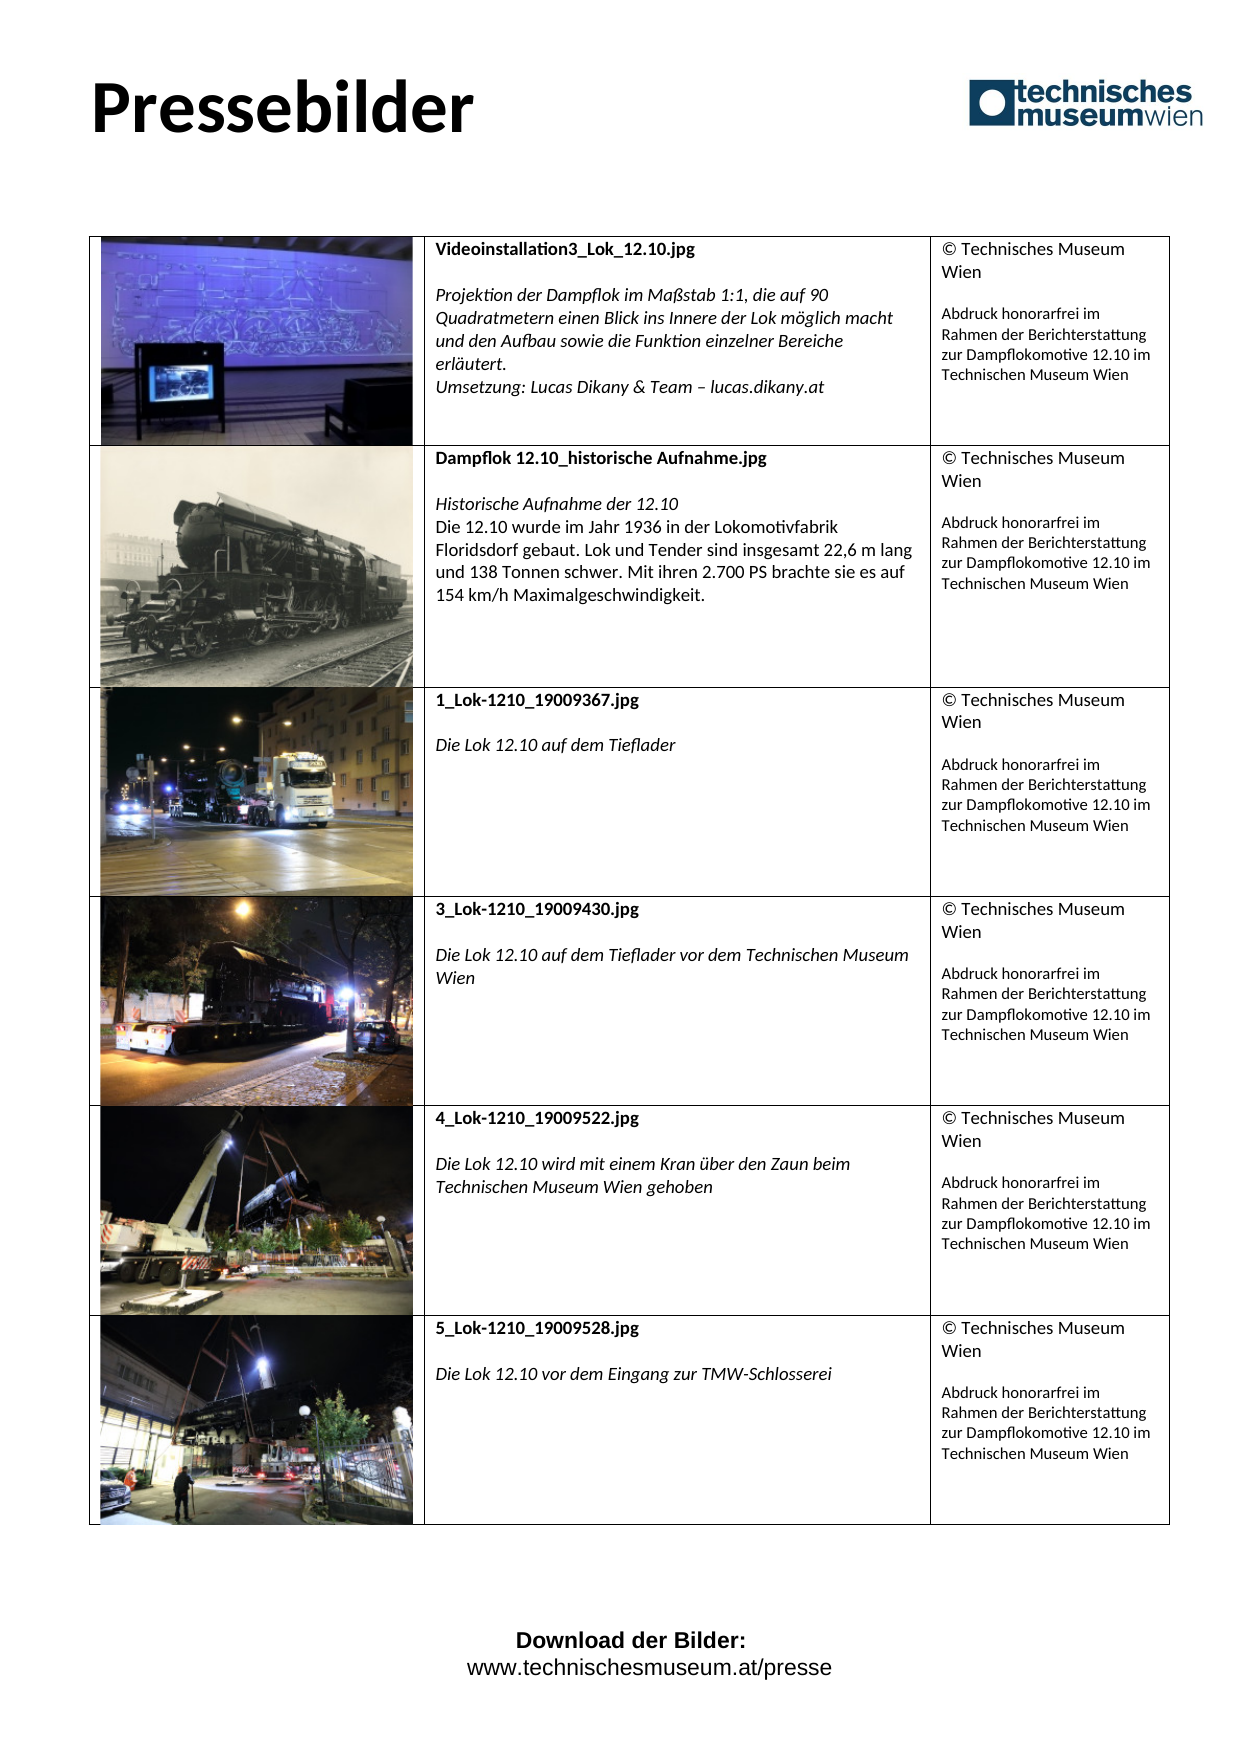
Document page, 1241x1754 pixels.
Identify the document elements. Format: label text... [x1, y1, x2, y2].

table_cell [90, 446, 100, 687]
table_cell [90, 1316, 100, 1524]
table_cell 3_Lok-1210_19009430.jpg Die Lok 12.10 auf dem Tieflader vor dem Technischen Museum Wien [425, 897, 930, 1105]
table_cell [413, 1106, 424, 1315]
table_cell Videoinstallation3_Lok_12.10.jpg Projektion der Dampflok im Maßstab 1:1, die auf 90 Quadratmetern einen Blick ins Innere der Lok möglich macht und den Aufbau sowie die Funktion einzelner Bereiche erläutert. Umsetzung: Lucas Dikany & Team – lucas.dikany.at [425, 237, 930, 445]
table_cell [413, 446, 424, 687]
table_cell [931, 237, 1169, 445]
table_cell 1_Lok-1210_19009367.jpg Die Lok 12.10 auf dem Tieflader [425, 688, 930, 896]
table_cell © Technisches Museum Wien Abdruck honorarfrei im Rahmen der Berichterstattung zur Dampflokomotive 12.10 im Technischen Museum Wien [931, 897, 1169, 1105]
picture [100, 897, 413, 1525]
table_cell [90, 688, 100, 896]
table_cell [413, 1316, 424, 1524]
table_cell Dampflok 12.10_historische Aufnahme.jpg Historische Aufnahme der 12.10 Die 12.10 wurde im Jahr 1936 in der Lokomotivfabrik Floridsdorf gebaut. Lok und Tender sind insgesamt 22,6 m lang und 138 Tonnen schwer. Mit ihren 2.700 PS brachte sie es auf 154 km/h Maximalgeschwindigkeit. [425, 446, 930, 687]
picture [100, 446, 413, 896]
table_cell © Technisches Museum Wien Abdruck honorarfrei im Rahmen der Berichterstattung zur Dampflokomotive 12.10 im Technischen Museum Wien [931, 446, 1169, 687]
table_cell 5_Lok-1210_19009528.jpg Die Lok 12.10 vor dem Eingang zur TMW-Schlosserei [425, 1316, 930, 1524]
picture [962, 73, 1211, 135]
table_cell [90, 897, 100, 1105]
table_cell [413, 237, 424, 445]
table_cell [413, 688, 424, 896]
table_cell [90, 1106, 100, 1315]
table_cell [413, 897, 424, 1105]
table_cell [931, 1316, 1169, 1524]
table_cell 4_Lok-1210_19009522.jpg Die Lok 12.10 wird mit einem Kran über den Zaun beim Technischen Museum Wien gehoben [425, 1106, 930, 1315]
table_cell © Technisches Museum Wien Abdruck honorarfrei im Rahmen der Berichterstattung zur Dampflokomotive 12.10 im Technischen Museum Wien [931, 688, 1169, 896]
table_cell © Technisches Museum Wien Abdruck honorarfrei im Rahmen der Berichterstattung zur Dampflokomotive 12.10 im Technischen Museum Wien [931, 1106, 1169, 1315]
picture [101, 237, 413, 445]
table_cell [90, 237, 101, 445]
